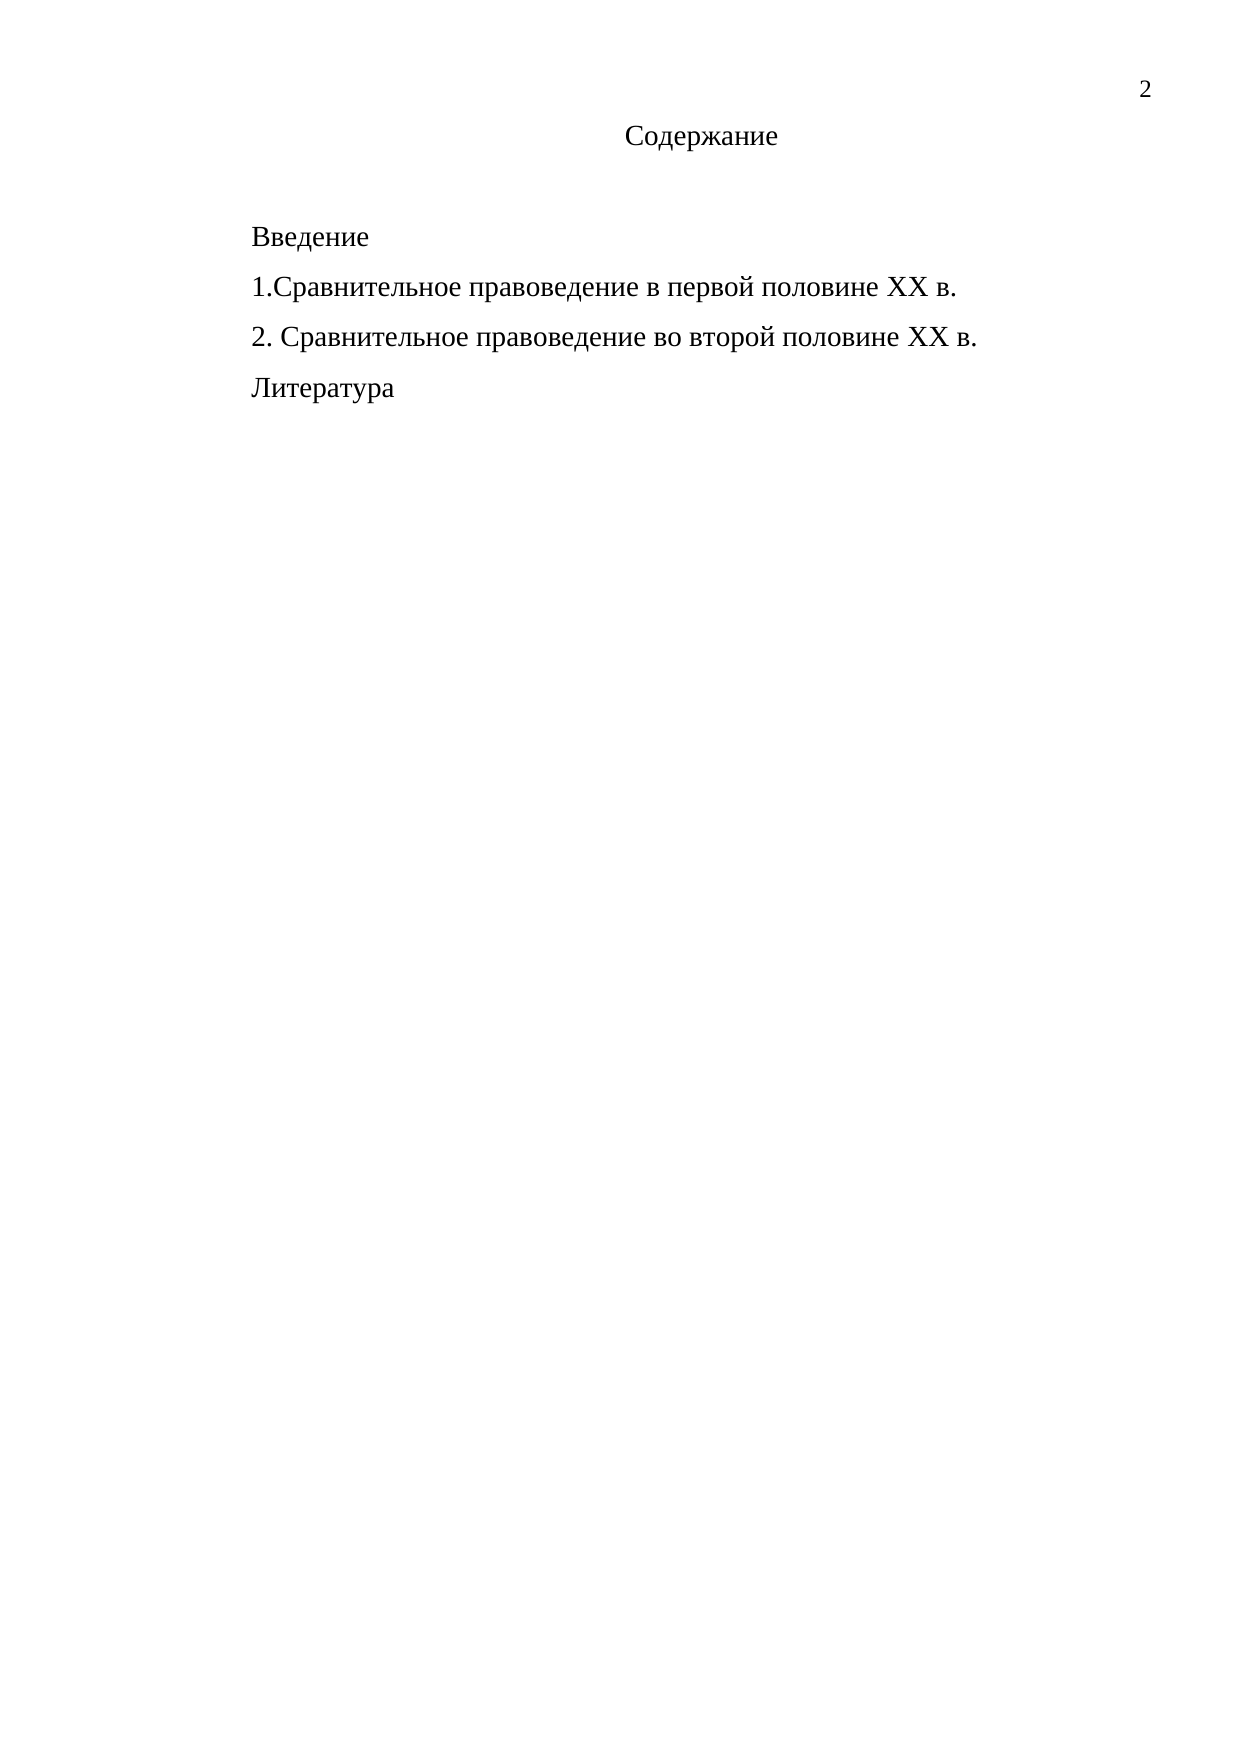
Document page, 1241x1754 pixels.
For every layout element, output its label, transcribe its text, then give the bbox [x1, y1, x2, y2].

text Содержание [177, 118, 1152, 152]
text 2. Сравнительное правоведение во второй половине XX в. [177, 319, 1152, 353]
text 1.Сравнительное правоведение в первой половине XX в. [177, 269, 1152, 303]
text Введение [177, 219, 1152, 252]
text Литература [177, 370, 1152, 403]
